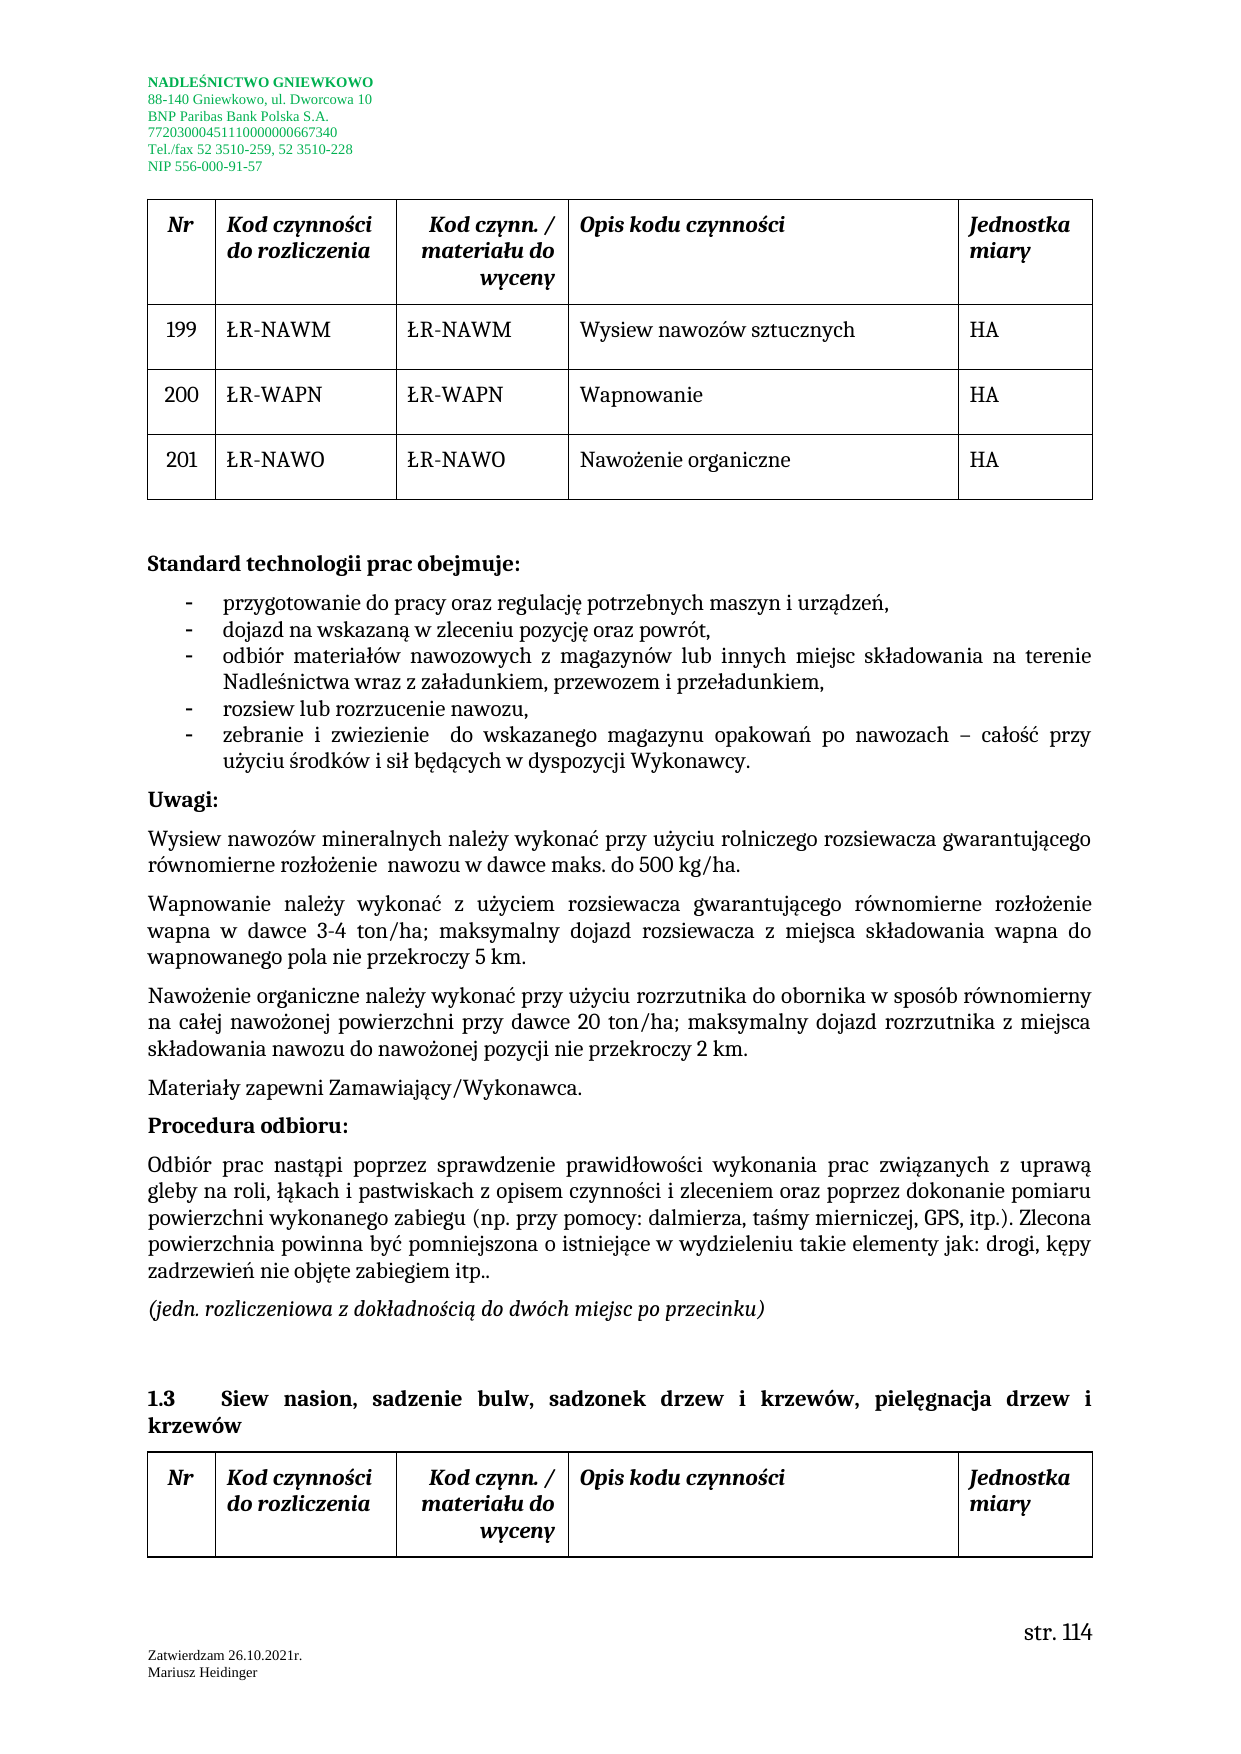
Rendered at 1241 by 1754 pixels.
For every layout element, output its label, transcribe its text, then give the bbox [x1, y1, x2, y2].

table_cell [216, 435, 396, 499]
list rozsiew lub rozrzucenie nawozu, [185, 696, 1093, 722]
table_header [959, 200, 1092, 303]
list dojazd na wskazaną w zleceniu pozycję oraz powrót, [185, 616, 1093, 643]
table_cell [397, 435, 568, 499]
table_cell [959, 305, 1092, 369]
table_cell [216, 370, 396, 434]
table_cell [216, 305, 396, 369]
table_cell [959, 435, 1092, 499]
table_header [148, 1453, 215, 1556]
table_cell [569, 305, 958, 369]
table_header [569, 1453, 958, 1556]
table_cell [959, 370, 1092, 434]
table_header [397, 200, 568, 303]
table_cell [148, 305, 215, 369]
text (jedn. rozliczeniowa z dokładnością do dwóch miejsc po przecinku) [148, 1296, 1093, 1323]
list Siew nasion, sadzenie bulw, sadzonek drzew i krzewów, pielęgnacja drzew i krzewów [148, 1386, 1093, 1439]
text Wapnowanie należy wykonać z użyciem rozsiewacza gwarantującego równomierne rozłożenie wapna w dawce 3-4 ton/ha; maksymalny dojazd rozsiewacza z miejsca składowania wapna do wapnowanego pola nie przekroczy 5 km. [148, 891, 1093, 970]
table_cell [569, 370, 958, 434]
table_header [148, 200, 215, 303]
list zebranie i zwiezienie do wskazanego magazynu opakowań po nawozach – całość przy użyciu środków i sił będących w dyspozycji Wykonawcy. [185, 722, 1093, 774]
list przygotowanie do pracy oraz regulację potrzebnych maszyn i urządzeń, [185, 590, 1093, 616]
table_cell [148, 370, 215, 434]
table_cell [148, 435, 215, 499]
text Nawożenie organiczne należy wykonać przy użyciu rozrzutnika do obornika w sposób równomierny na całej nawożonej powierzchni przy dawce 20 ton/ha; maksymalny dojazd rozrzutnika z miejsca składowania nawozu do nawożonej pozycji nie przekroczy 2 km. [148, 983, 1093, 1062]
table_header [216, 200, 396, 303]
text Standard technologii prac obejmuje: [148, 551, 1093, 578]
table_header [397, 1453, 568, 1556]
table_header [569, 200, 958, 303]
text Procedura odbioru: [148, 1113, 1093, 1139]
text Materiały zapewni Zamawiający/Wykonawca. [148, 1074, 1093, 1101]
text Uwagi: [148, 787, 1093, 813]
text Wysiew nawozów mineralnych należy wykonać przy użyciu rolniczego rozsiewacza gwarantującego równomierne rozłożenie nawozu w dawce maks. do 500 kg/ha. [148, 826, 1093, 879]
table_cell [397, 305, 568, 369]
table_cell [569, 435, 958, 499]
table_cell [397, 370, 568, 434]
list odbiór materiałów nawozowych z magazynów lub innych miejsc składowania na terenie Nadleśnictwa wraz z załadunkiem, przewozem i przeładunkiem, [185, 643, 1093, 696]
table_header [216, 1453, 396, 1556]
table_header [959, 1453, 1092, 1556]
text Odbiór prac nastąpi poprzez sprawdzenie prawidłowości wykonania prac związanych z uprawą gleby na roli, łąkach i pastwiskach z opisem czynności i zleceniem oraz poprzez dokonanie pomiaru powierzchni wykonanego zabiegu (np. przy pomocy: dalmierza, taśmy mierniczej, GPS, itp.). Zlecona powierzchnia powinna być pomniejszona o istniejące w wydzieleniu takie elementy jak: drogi, kępy zadrzewień nie objęte zabiegiem itp.. [148, 1152, 1093, 1284]
